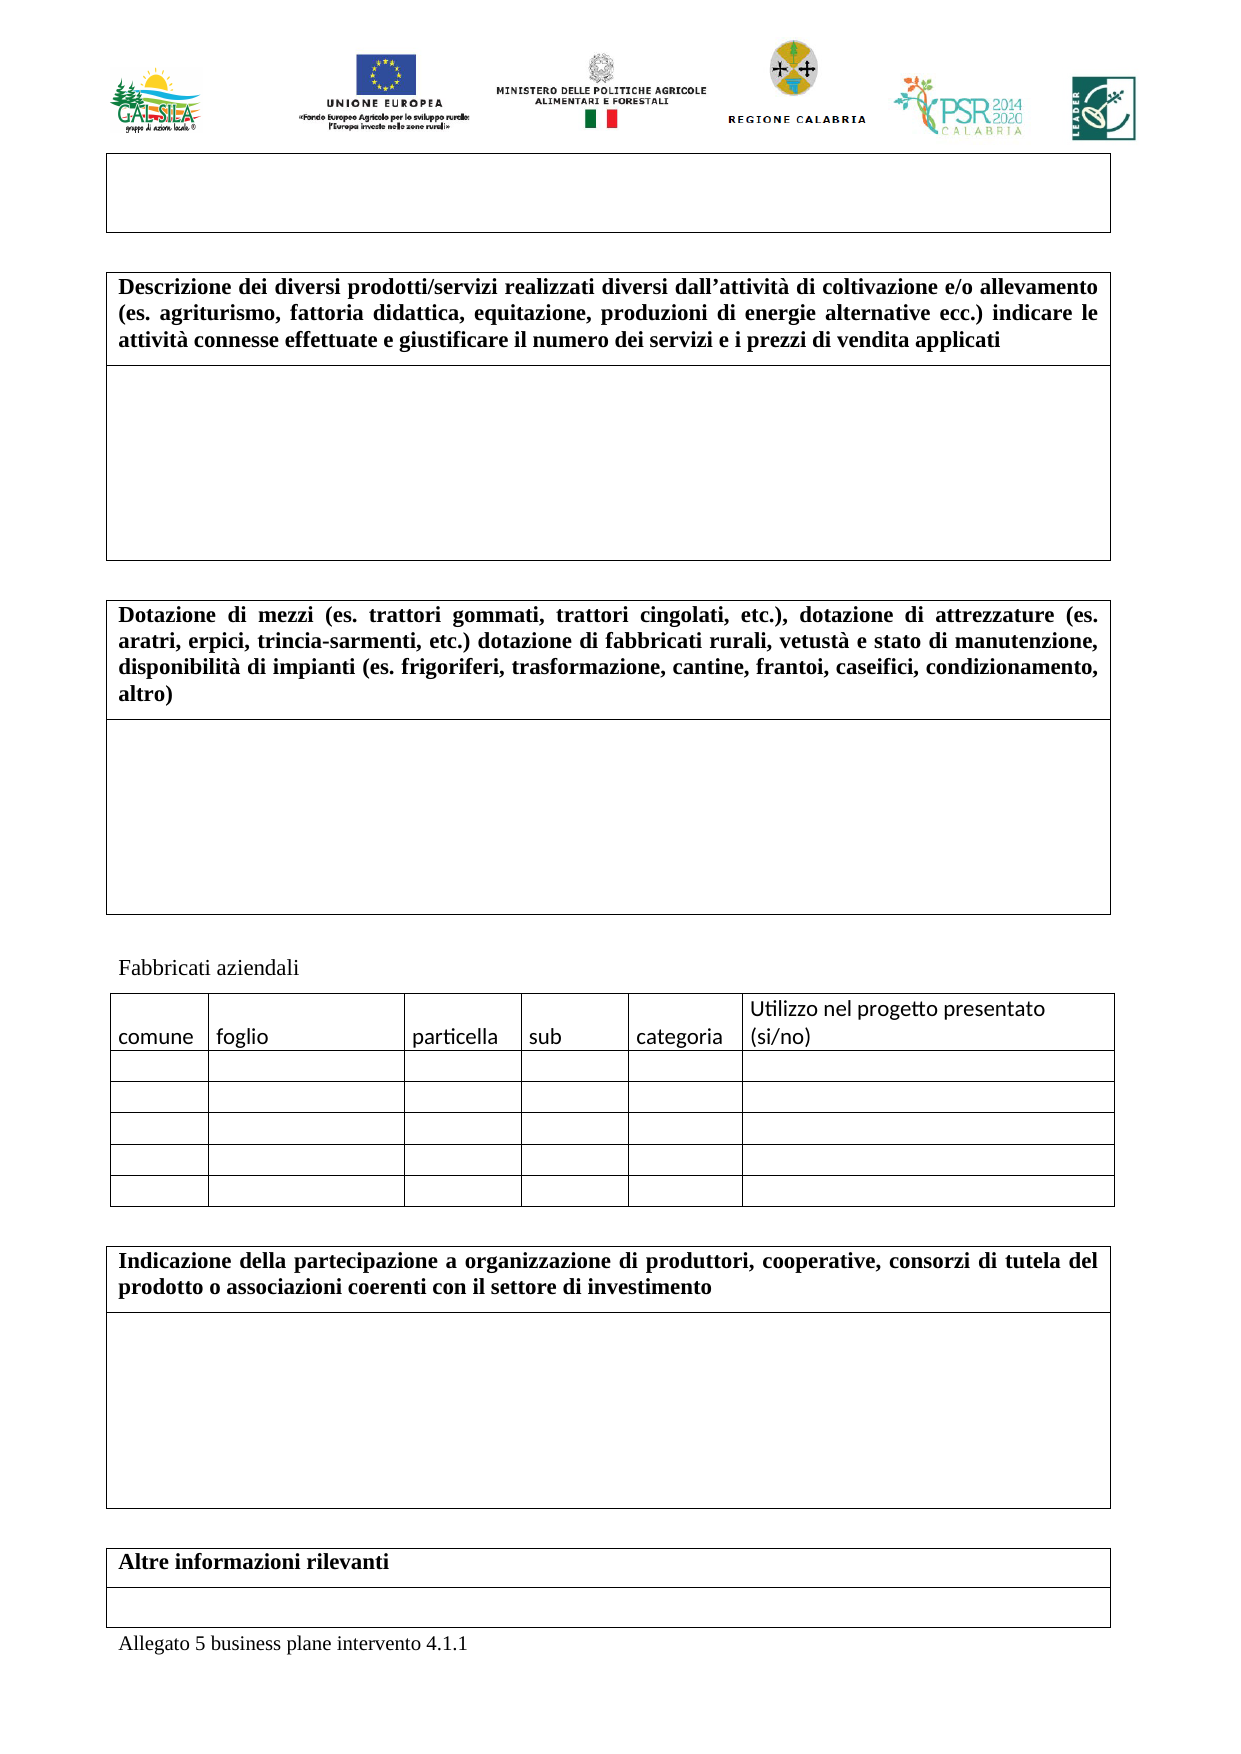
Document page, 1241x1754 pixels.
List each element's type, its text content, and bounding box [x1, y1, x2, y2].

table_cell [209, 1145, 404, 1175]
table_cell [107, 1588, 1110, 1627]
table_header Utilizzo nel progetto presentato (si/no) [743, 994, 1114, 1050]
table_cell [405, 1113, 521, 1143]
table_cell [107, 154, 1110, 232]
table_cell [111, 1113, 208, 1143]
table_cell [629, 1145, 742, 1175]
picture [1061, 57, 1146, 154]
table_cell [629, 1113, 742, 1143]
table_cell [209, 1051, 404, 1081]
table_header categoria [629, 994, 742, 1050]
table_header Dotazione di mezzi (es. trattori gommati, trattori cingolati, etc.), dotazione di attrezzature (es. aratri, erpici, trincia-sarmenti, etc.) dotazione di fabbricati rurali, vetustà e stato di manutenzione, disponibilità di impianti (es. frigoriferi, trasformazione, cantine, frantoi, caseifici, condizionamento, altro) [107, 601, 1110, 719]
table_cell [111, 1082, 208, 1112]
table_cell [107, 720, 1110, 914]
table_cell [405, 1145, 521, 1175]
table_cell [209, 1082, 404, 1112]
table_cell [743, 1051, 1114, 1081]
table_cell [522, 1051, 628, 1081]
table_cell [522, 1113, 628, 1143]
table_header foglio [209, 994, 404, 1050]
table_cell [111, 1145, 208, 1175]
table_cell [629, 1082, 742, 1112]
table_cell [629, 1176, 742, 1206]
table_cell [405, 1051, 521, 1081]
table_header Indicazione della partecipazione a organizzazione di produttori, cooperative, consorzi di tutela del prodotto o associazioni coerenti con il settore di investimento [107, 1247, 1110, 1312]
table_cell [743, 1113, 1114, 1143]
table_header sub [522, 994, 628, 1050]
table_cell [629, 1051, 742, 1081]
table_cell [405, 1176, 521, 1206]
table_cell [522, 1145, 628, 1175]
table_header comune [111, 994, 208, 1050]
table_cell [107, 1313, 1110, 1507]
text Fabbricati aziendali [118, 954, 1122, 980]
table_cell [522, 1176, 628, 1206]
table_cell [209, 1113, 404, 1143]
table_cell [743, 1082, 1114, 1112]
table_cell [405, 1082, 521, 1112]
table_header Descrizione dei diversi prodotti/servizi realizzati diversi dall’attività di coltivazione e/o allevamento (es. agriturismo, fattoria didattica, equitazione, produzioni di energie alternative ecc.) indicare le attività connesse effettuate e giustificare il numero dei servizi e i prezzi di vendita applicati [107, 273, 1110, 364]
table_cell [743, 1145, 1114, 1175]
table_cell [111, 1051, 208, 1081]
table_cell [111, 1176, 208, 1206]
table_header Altre informazioni rilevanti [107, 1549, 1110, 1587]
table_header particella [405, 994, 521, 1050]
table_cell [522, 1082, 628, 1112]
table_cell [743, 1176, 1114, 1206]
table_cell [209, 1176, 404, 1206]
table_cell [107, 366, 1110, 560]
